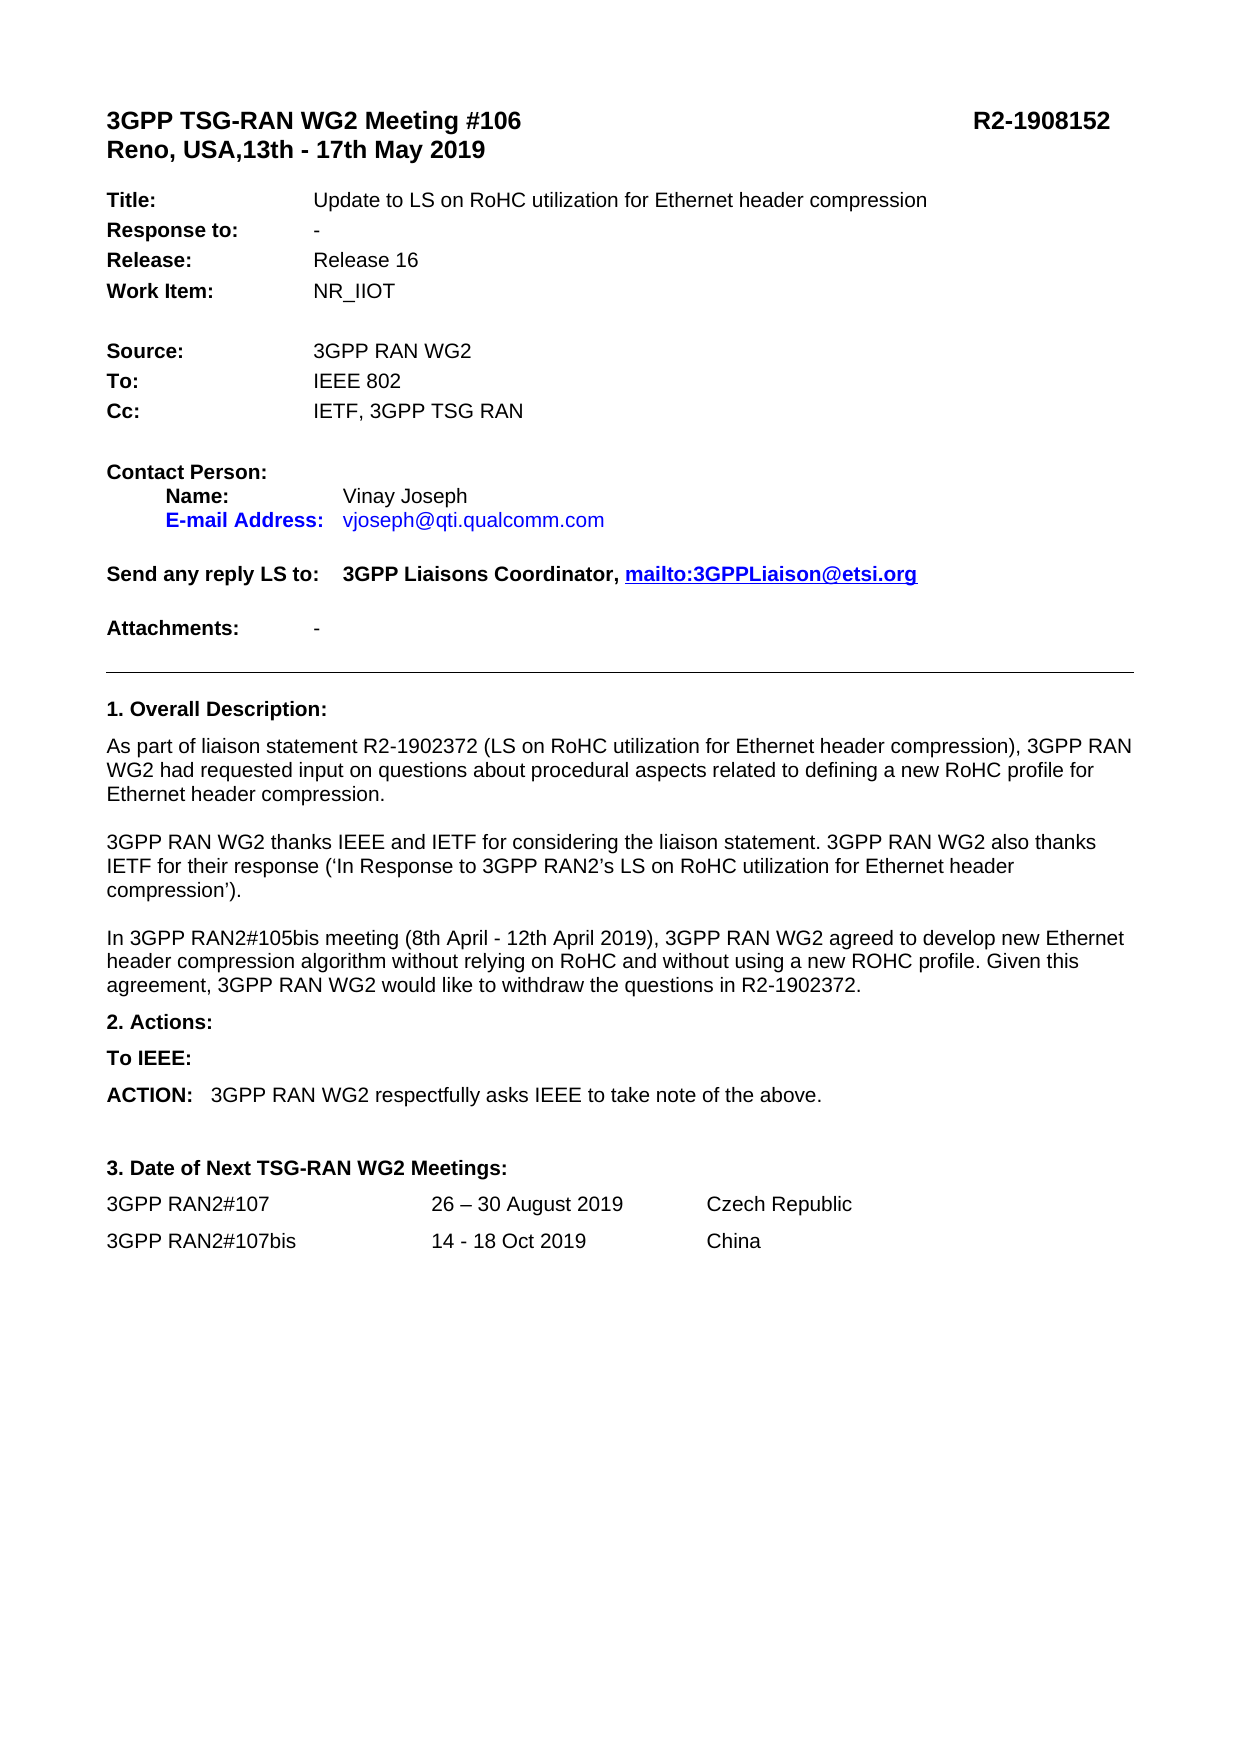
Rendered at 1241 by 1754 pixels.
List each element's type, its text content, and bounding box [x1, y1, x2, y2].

text Work Item: NR_IIOT [106, 278, 1134, 302]
subtitle Name: Vinay Joseph [165, 484, 1134, 508]
text Source: 3GPP RAN WG2 [106, 339, 1134, 363]
text 3GPP RAN2#107 26 – 30 August 2019 Czech Republic [106, 1192, 1134, 1216]
text To: IEEE 802 [106, 369, 1134, 393]
text 2. Actions: [106, 1010, 1134, 1034]
text Title: Update to LS on RoHC utilization for Ethernet header compression [106, 188, 1134, 212]
text ACTION: 3GPP RAN WG2 respectfully asks IEEE to take note of the above. [106, 1083, 1134, 1107]
text 3GPP RAN2#107bis 14 - 18 Oct 2019 China [106, 1228, 1134, 1252]
text Release: Release 16 [106, 248, 1134, 272]
text Contact Person: [106, 460, 1134, 484]
text Send any reply LS to: 3GPP Liaisons Coordinator, mailto:3GPPLiaison@etsi.org [106, 562, 1134, 586]
text To IEEE: [106, 1046, 1134, 1070]
text Response to: - [106, 218, 1134, 242]
text 1. Overall Description: [106, 697, 1134, 721]
text In 3GPP RAN2#105bis meeting (8th April - 12th April 2019), 3GPP RAN WG2 agreed to develop new Ethernet header compression algorithm without relying on RoHC and without using a new ROHC profile. Given this agreement, 3GPP RAN WG2 would like to withdraw the questions in R2-1902372. [106, 925, 1134, 997]
text Attachments: - [106, 616, 1134, 640]
text 3. Date of Next TSG-RAN WG2 Meetings: [106, 1156, 1134, 1179]
subtitle E-mail Address: vjoseph@qti.qualcomm.com [165, 508, 1134, 532]
text As part of liaison statement R2-1902372 (LS on RoHC utilization for Ethernet header compression), 3GPP RAN WG2 had requested input on questions about procedural aspects related to defining a new RoHC profile for Ethernet header compression. [106, 734, 1134, 806]
text Reno, USA,13th - 17th May 2019 [106, 135, 1134, 164]
text 3GPP RAN WG2 thanks IEEE and IETF for considering the liaison statement. 3GPP RAN WG2 also thanks IETF for their response (‘In Response to 3GPP RAN2’s LS on RoHC utilization for Ethernet header compression’). [106, 829, 1134, 901]
text 3GPP TSG-RAN WG2 Meeting #106 R2-1908152 [106, 106, 1134, 135]
text Cc: IETF, 3GPP TSG RAN [106, 399, 1134, 423]
